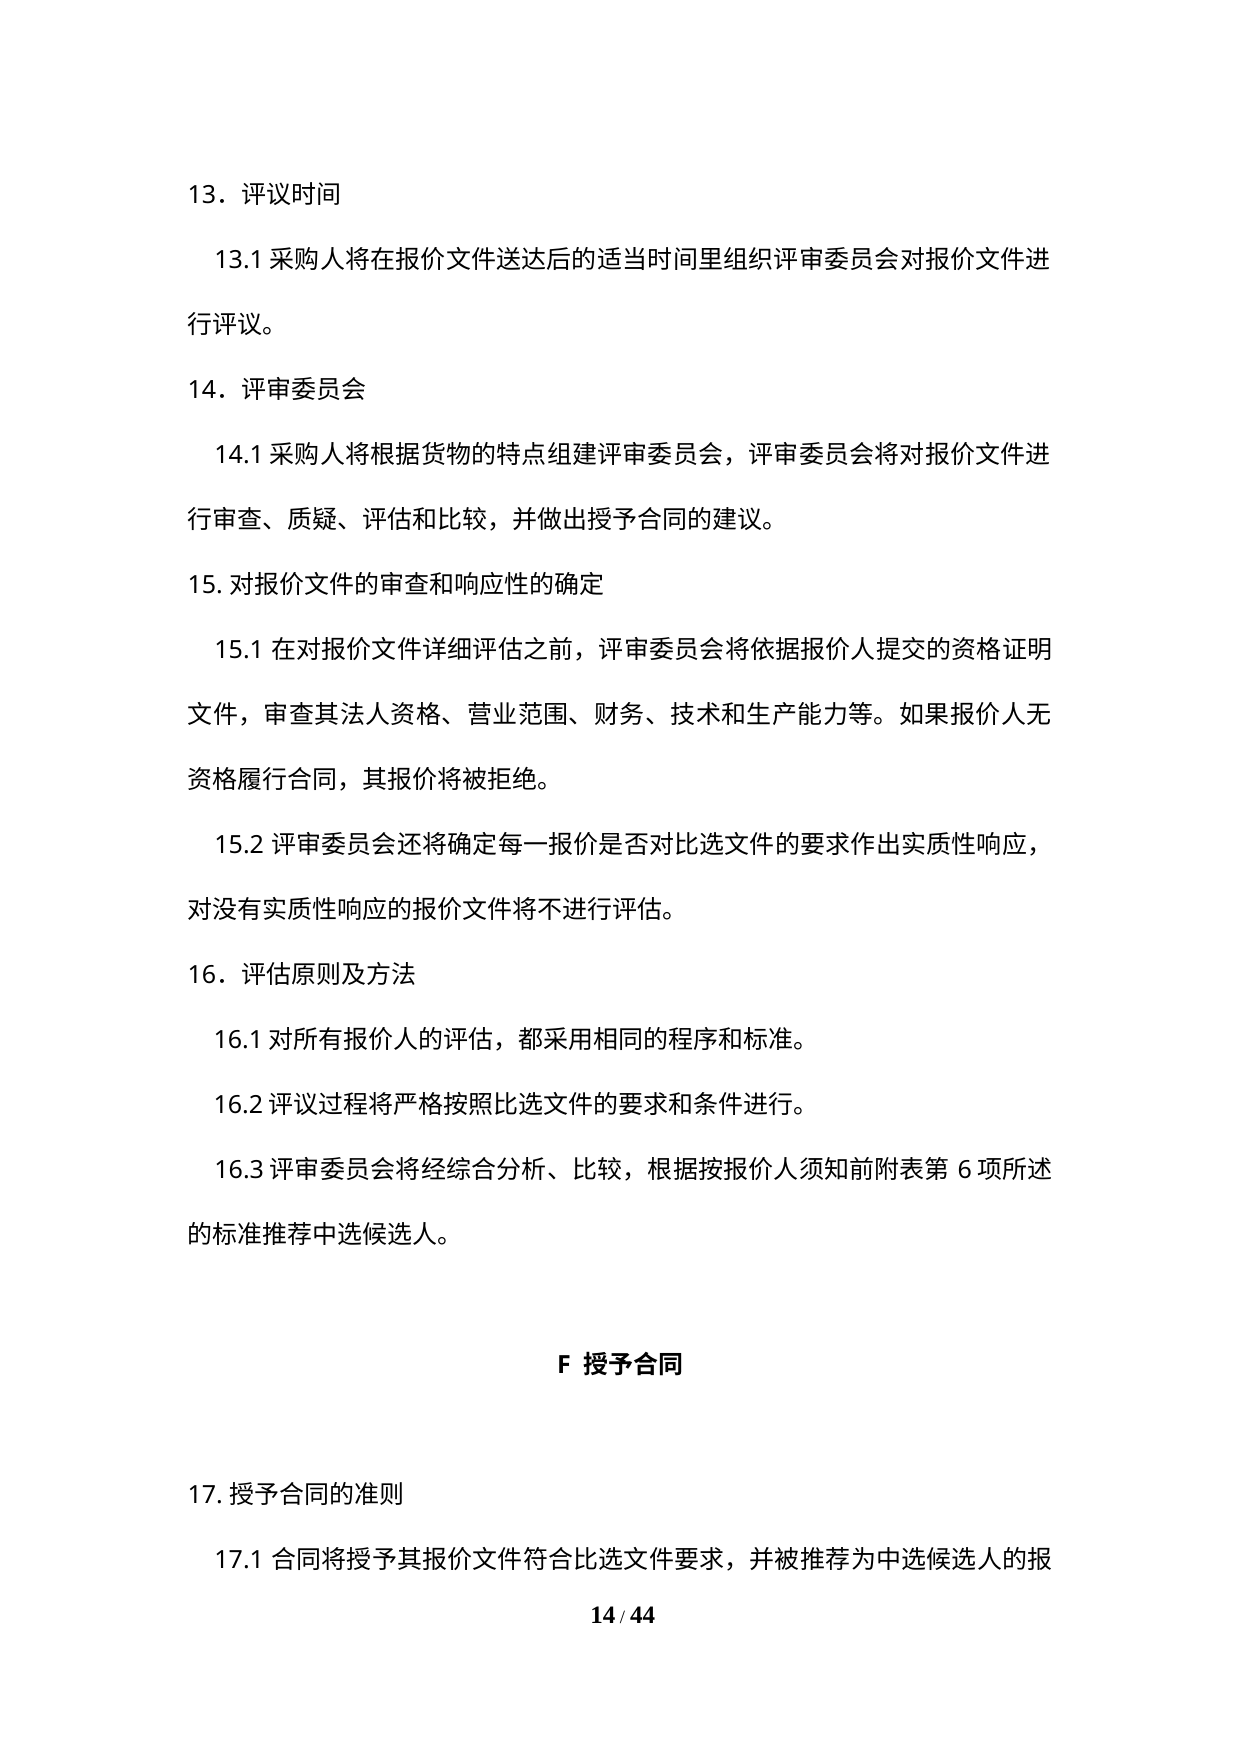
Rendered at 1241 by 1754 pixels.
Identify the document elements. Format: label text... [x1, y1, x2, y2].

text 17. 授予合同的准则 [187, 1460, 1053, 1525]
text 13.1采购人将在报价文件送达后的适当时间里组织评审委员会对报价文件进行评议。 [187, 225, 1053, 355]
text 15. 对报价文件的审查和响应性的确定 [187, 550, 1053, 615]
text 14.1采购人将根据货物的特点组建评审委员会，评审委员会将对报价文件进行审查、质疑、评估和比较，并做出授予合同的建议。 [187, 420, 1053, 550]
text 16.1对所有报价人的评估，都采用相同的程序和标准。 [187, 1005, 1053, 1070]
text 15.2 评审委员会还将确定每一报价是否对比选文件的要求作出实质性响应，对没有实质性响应的报价文件将不进行评估。 [187, 810, 1053, 940]
text 14．评审委员会 [187, 355, 1053, 420]
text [187, 1525, 1053, 1590]
text 16.2评议过程将严格按照比选文件的要求和条件进行。 [187, 1070, 1053, 1135]
text F 授予合同 [187, 1330, 1053, 1395]
text 15.1 在对报价文件详细评估之前，评审委员会将依据报价人提交的资格证明文件，审查其法人资格、营业范围、财务、技术和生产能力等。如果报价人无资格履行合同，其报价将被拒绝。 [187, 615, 1053, 810]
text 16．评估原则及方法 [187, 940, 1053, 1005]
text 13．评议时间 [187, 160, 1053, 225]
text 16.3评审委员会将经综合分析、比较，根据按报价人须知前附表第6项所述的标准推荐中选候选人。 [187, 1135, 1053, 1265]
